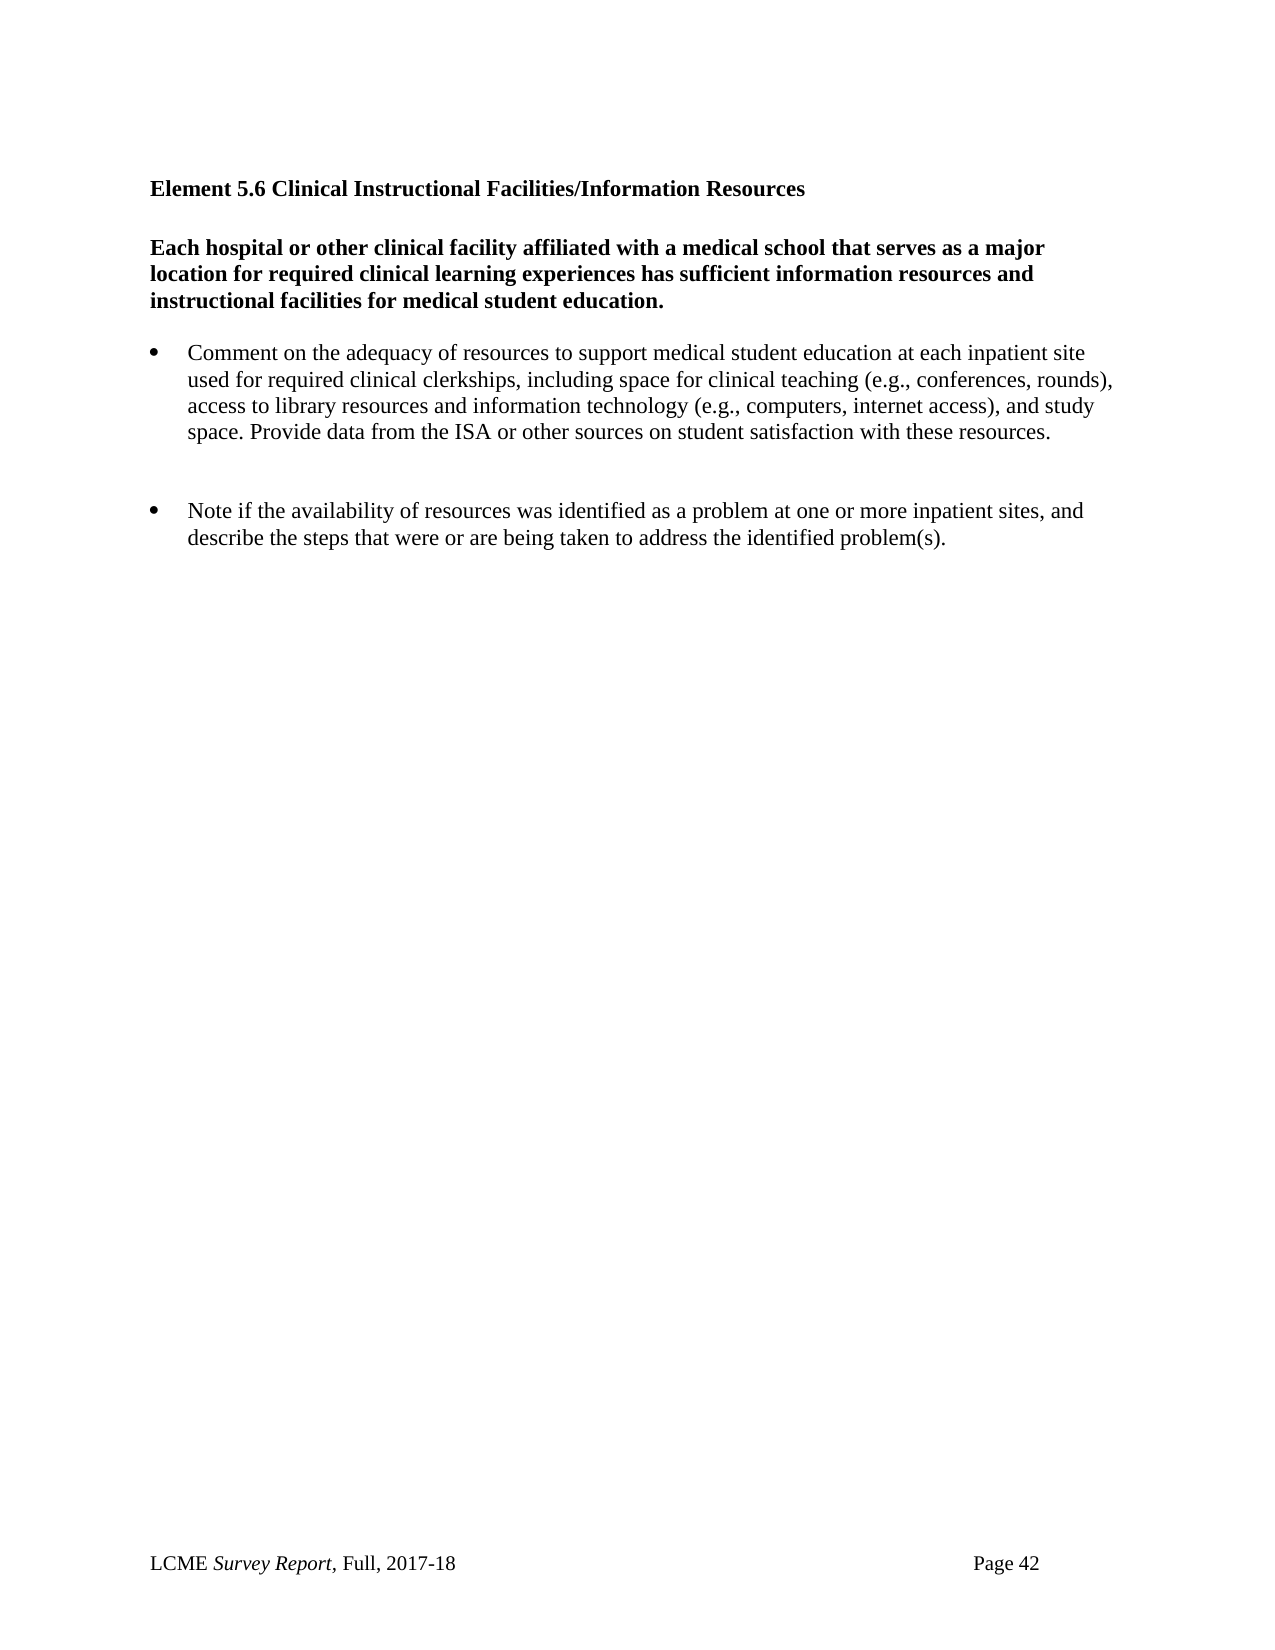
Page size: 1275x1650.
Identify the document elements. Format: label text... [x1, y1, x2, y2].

text Each hospital or other clinical facility affiliated with a medical school that serves as a major location for required clinical learning experiences has sufficient information resources and instructional facilities for medical student education. [150, 234, 1125, 313]
list Note if the availability of resources was identified as a problem at one or more inpatient sites, and describe the steps that were or are being taken to address the identified problem(s). [150, 497, 1125, 550]
subtitle Element 5.6 Clinical Instructional Facilities/Information Resources [150, 175, 1125, 201]
list Comment on the adequacy of resources to support medical student education at each inpatient site used for required clinical clerkships, including space for clinical teaching (e.g., conferences, rounds), access to library resources and information technology (e.g., computers, internet access), and study space. Provide data from the ISA or other sources on student satisfaction with these resources. [150, 339, 1125, 445]
